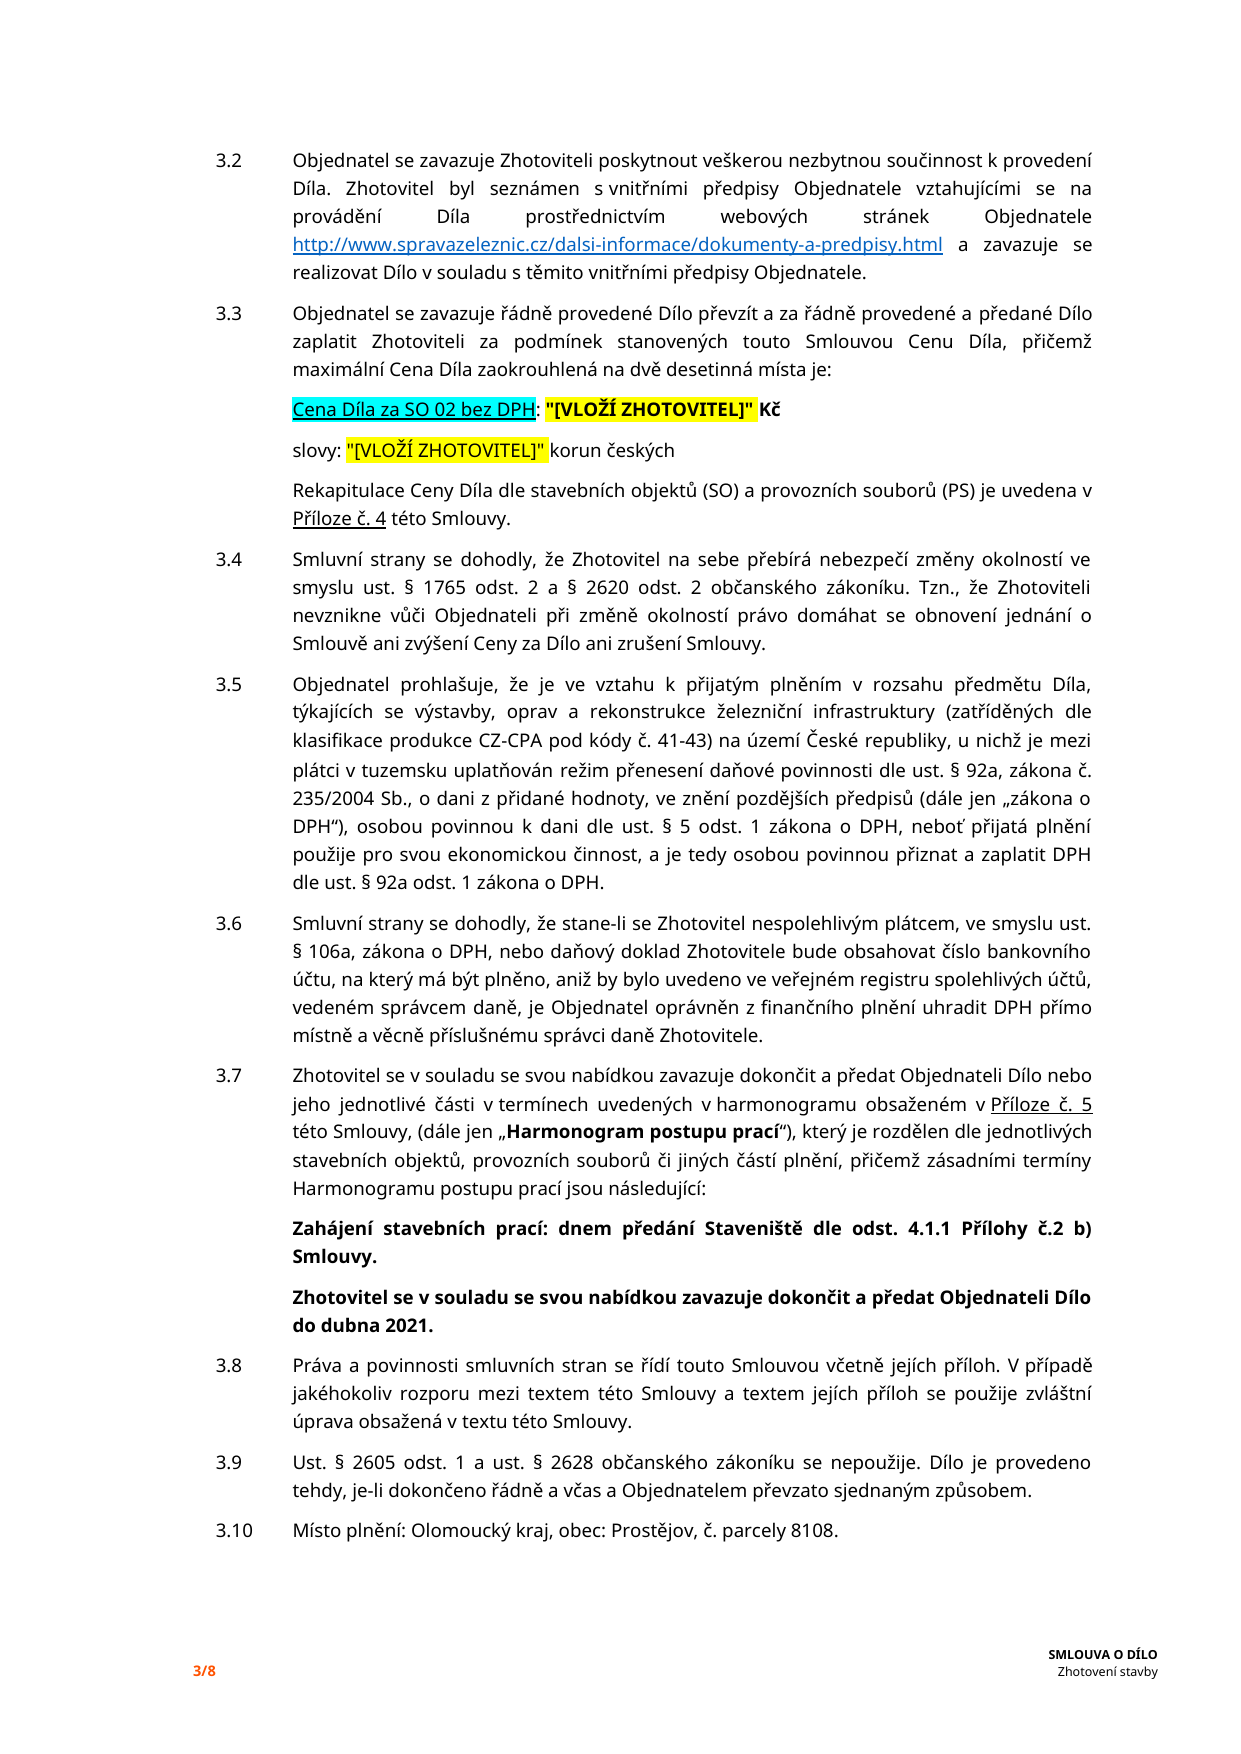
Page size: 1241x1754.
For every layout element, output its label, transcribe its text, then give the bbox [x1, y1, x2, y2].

text Rekapitulace Ceny Díla dle stavebních objektů (SO) a provozních souborů (PS) je uvedena v Příloze č. 4 této Smlouvy. [292, 478, 1093, 531]
text Objednatel se zavazuje Zhotoviteli poskytnout veškerou nezbytnou součinnost k provedení Díla. Zhotovitel byl seznámen s vnitřními předpisy Objednatele vztahujícími se na provádění Díla prostřednictvím webových stránek Objednatele http://www.spravazeleznic.cz/dalsi-informace/dokumenty-a-predpisy.html a zavazuje se realizovat Dílo v souladu s těmito vnitřními předpisy Objednatele. [216, 147, 1093, 285]
text Ust. § 2605 odst. 1 a ust. § 2628 občanského zákoníku se nepoužije. Dílo je provedeno tehdy, je-li dokončeno řádně a včas a Objednatelem převzato sjednaným způsobem. [216, 1449, 1093, 1503]
text Cena Díla za SO 02 bez DPH: Kč [758, 397, 1093, 422]
list Zhotovitel se v souladu se svou nabídkou zavazuje dokončit a předat Objednateli Dílo do dubna 2021. [216, 1284, 1093, 1337]
text Objednatel prohlašuje, že je ve vztahu k přijatým plněním v rozsahu předmětu Díla, týkajících se výstavby, oprav a rekonstrukce železniční infrastruktury (zatříděných dle klasifikace produkce CZ-CPA pod kódy č. 41-43) na území České republiky, u nichž je mezi plátci v tuzemsku uplatňován režim přenesení daňové povinnosti dle ust. § 92a, zákona č. 235/2004 Sb., o dani z přidané hodnoty, ve znění pozdějších předpisů (dále jen „zákona o DPH“), osobou povinnou k dani dle ust. § 5 odst. 1 zákona o DPH, neboť přijatá plnění použije pro svou ekonomickou činnost, a je tedy osobou povinnou přiznat a zaplatit DPH dle ust. § 92a odst. 1 zákona o DPH. [216, 671, 1093, 895]
text Místo plnění: Olomoucký kraj, obec: Prostějov, č. parcely 8108. [216, 1518, 1093, 1543]
text Smluvní strany se dohodly, že stane-li se Zhotovitel nespolehlivým plátcem, ve smyslu ust. § 106a, zákona o DPH, nebo daňový doklad Zhotovitele bude obsahovat číslo bankovního účtu, na který má být plněno, aniž by bylo uvedeno ve veřejném registru spolehlivých účtů, vedeném správcem daně, je Objednatel oprávněn z finančního plnění uhradit DPH přímo místně a věcně příslušnému správci daně Zhotovitele. [216, 910, 1093, 1048]
text slovy: korun českých [549, 437, 1093, 463]
text Práva a povinnosti smluvních stran se řídí touto Smlouvou včetně jejích příloh. V případě jakéhokoliv rozporu mezi textem této Smlouvy a textem jejích příloh se použije zvláštní úprava obsažená v textu této Smlouvy. [216, 1352, 1093, 1434]
text Smluvní strany se dohodly, že Zhotovitel na sebe přebírá nebezpečí změny okolností ve smyslu ust. § 1765 odst. 2 a § 2620 odst. 2 občanského zákoníku. Tzn., že Zhotoviteli nevznikne vůči Objednateli při změně okolností právo domáhat se obnovení jednání o Smlouvě ani zvýšení Ceny za Dílo ani zrušení Smlouvy. [216, 546, 1093, 656]
text Objednatel se zavazuje řádně provedené Dílo převzít a za řádně provedené a předané Dílo zaplatit Zhotoviteli za podmínek stanovených touto Smlouvou Cenu Díla, přičemž maximální Cena Díla zaokrouhlená na dvě desetinná místa je: [216, 300, 1093, 382]
text Zahájení stavebních prací: dnem předání Staveniště dle odst. 4.1.1 Přílohy č.2 b) Smlouvy. [292, 1215, 1093, 1269]
text slovy: korun českých [292, 437, 346, 463]
text Zhotovitel se v souladu se svou nabídkou zavazuje dokončit a předat Objednateli Dílo nebo jeho jednotlivé části v termínech uvedených v harmonogramu obsaženém v Příloze č. 5 této Smlouvy, (dále jen „Harmonogram postupu prací“), který je rozdělen dle jednotlivých stavebních objektů, provozních souborů či jiných částí plnění, přičemž zásadními termíny Harmonogramu postupu prací jsou následující: [216, 1063, 1093, 1200]
